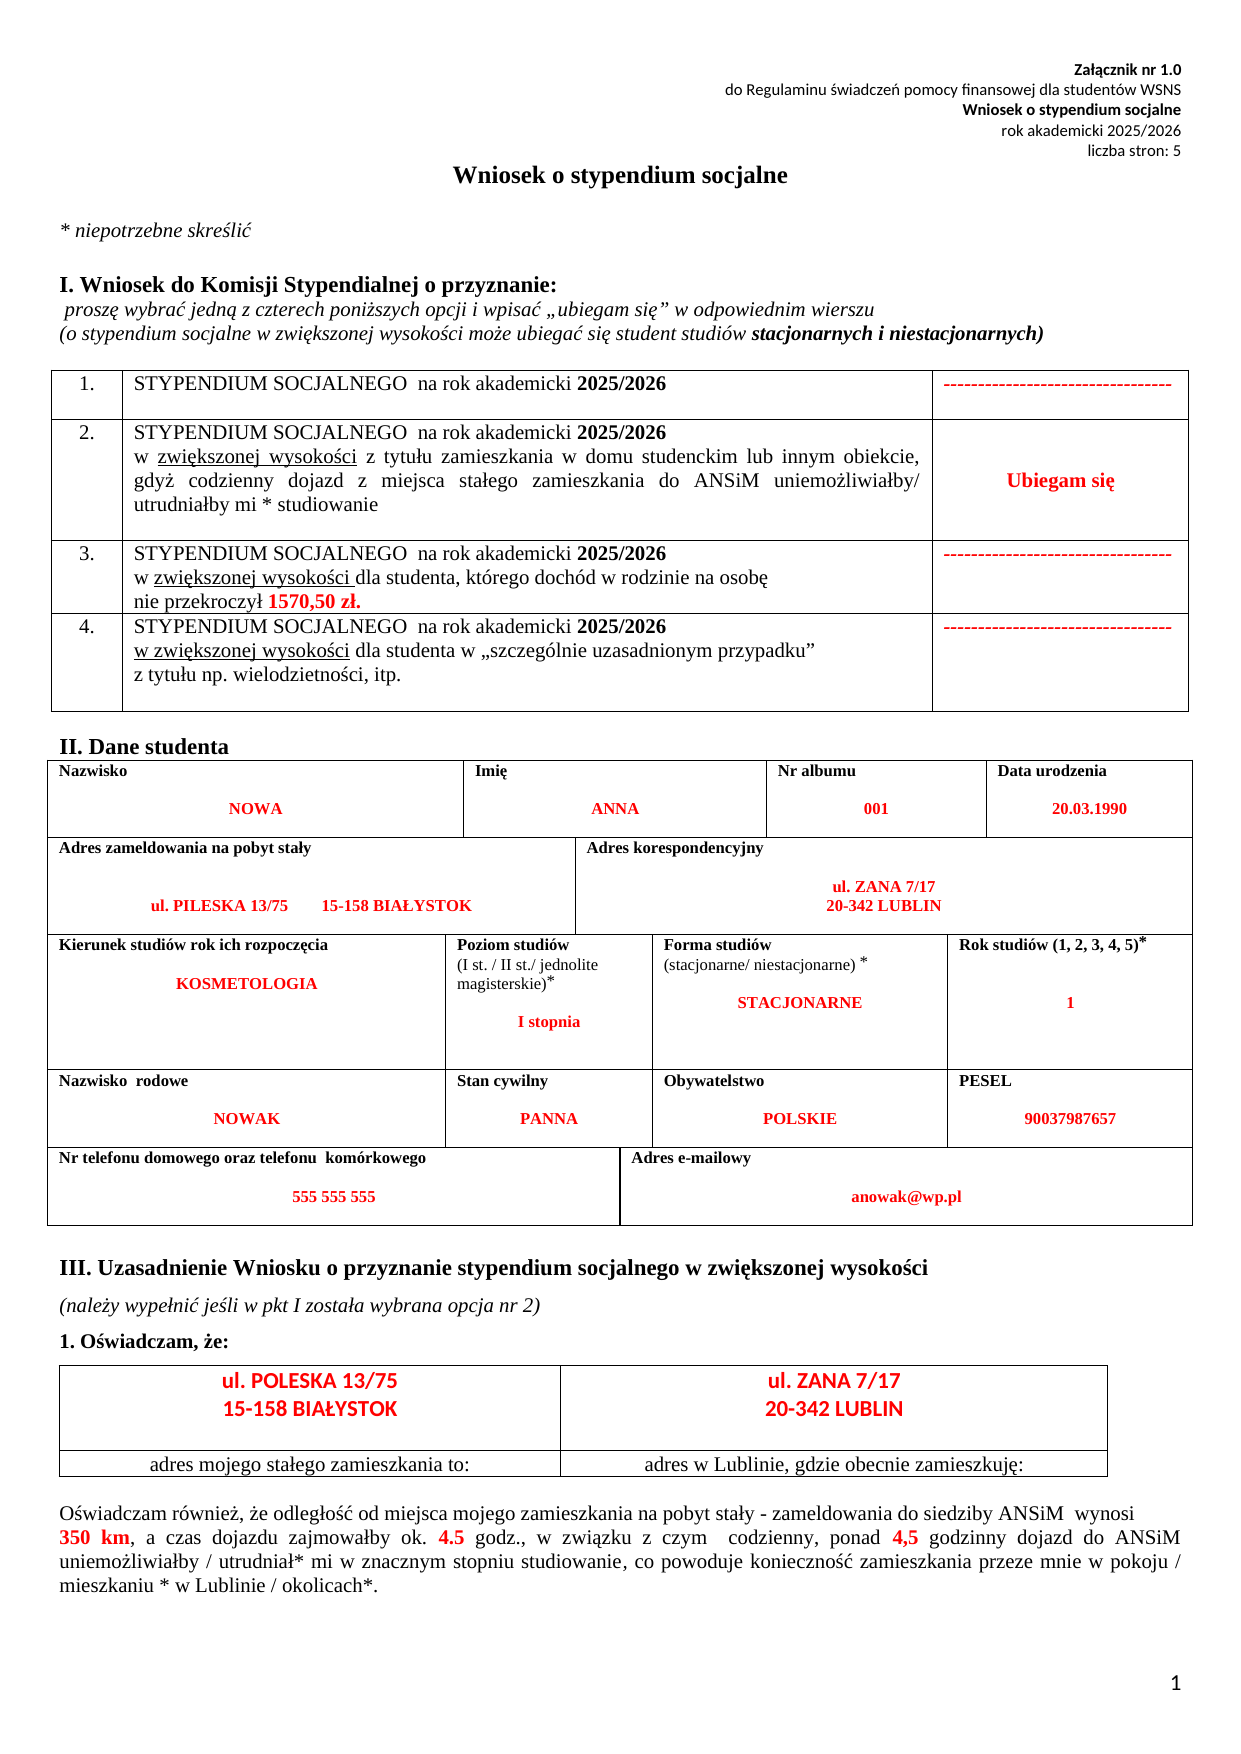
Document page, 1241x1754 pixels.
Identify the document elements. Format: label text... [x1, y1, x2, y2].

table_header Imię ANNA [464, 761, 766, 837]
table_cell PESEL 90037987657 [948, 1070, 1192, 1147]
text rok akademicki 2025/2026 [59, 120, 1181, 140]
table_cell STYPENDIUM SOCJALNEGO na rok akademicki 2025/2026 w zwiększonej wysokości dla studenta w „szczególnie uzasadnionym przypadku” z tytułu np. wielodzietności, itp. [123, 614, 932, 711]
text Załącznik nr 1.0 [59, 59, 1181, 79]
text II. Dane studenta [59, 733, 1181, 759]
text * niepotrzebne skreślić [59, 218, 1181, 242]
text I. Wniosek do Komisji Stypendialnej o przyznanie: [59, 271, 1181, 297]
table_cell Rok studiów (1, 2, 3, 4, 5) ⃰ 1 [948, 935, 1192, 1069]
text liczba stron: 5 [59, 140, 1181, 161]
table_cell --------------------------------- [933, 614, 1188, 711]
table_cell Obywatelstwo POLSKIE [653, 1070, 947, 1147]
table_cell Nazwisko rodowe NOWAK [48, 1070, 445, 1147]
table_cell Poziom studiów (I st. / II st./ jednolite magisterskie) ⃰ I stopnia [446, 935, 652, 1069]
table_cell STYPENDIUM SOCJALNEGO na rok akademicki 2025/2026 w zwiększonej wysokości dla studenta, którego dochód w rodzinie na osobę nie przekroczył 1570,50 zł. [123, 541, 932, 613]
table_cell Adres zameldowania na pobyt stały ul. PILESKA 13/75 15-158 BIAŁYSTOK [48, 838, 575, 934]
text 350 km, a czas dojazdu zajmowałby ok. 4.5 godz., w związku z czym codzienny, ponad 4,5 godzinny dojazd do ANSiM uniemożliwiałby / utrudniał* mi w znacznym stopniu studiowanie, co powoduje konieczność zamieszkania przeze mnie w pokoju / mieszkaniu * w Lublinie / okolicach*. [59, 1525, 1181, 1597]
text Oświadczam również, że odległość od miejsca mojego zamieszkania na pobyt stały - zameldowania do siedziby ANSiM wynosi [59, 1501, 1181, 1525]
table_header ul. POLESKA 13/75 15-158 BIAŁYSTOK [60, 1366, 560, 1450]
table_cell Adres e-mailowy anowak@wp.pl [621, 1148, 1192, 1225]
text (o stypendium socjalne w zwiększonej wysokości może ubiegać się student studiów stacjonarnych i niestacjonarnych) [59, 321, 1181, 345]
table_cell --------------------------------- [933, 541, 1188, 613]
table_cell Forma studiów (stacjonarne/ niestacjonarne) ⃰ STACJONARNE [653, 935, 947, 1069]
table_cell 3. [52, 541, 122, 613]
table_header Nr albumu 001 [767, 761, 986, 837]
table_header 1. [52, 371, 122, 419]
table_cell 4. [52, 614, 122, 711]
table_cell Adres korespondencyjny ul. ZANA 7/17 20-342 LUBLIN [576, 838, 1192, 934]
table_cell 2. [52, 420, 122, 540]
table_cell Kierunek studiów rok ich rozpoczęcia KOSMETOLOGIA [48, 935, 445, 1069]
table_header ul. ZANA 7/17 20-342 LUBLIN [561, 1366, 1107, 1450]
table_header Nazwisko NOWA [48, 761, 463, 837]
table_cell STYPENDIUM SOCJALNEGO na rok akademicki 2025/2026 w zwiększonej wysokości z tytułu zamieszkania w domu studenckim lub innym obiekcie, gdyż codzienny dojazd z miejsca stałego zamieszkania do ANSiM uniemożliwiałby/ utrudniałby mi * studiowanie [123, 420, 932, 540]
text Wniosek o stypendium socjalne [59, 100, 1181, 120]
text proszę wybrać jedną z czterech poniższych opcji i wpisać „ubiegam się” w odpowiednim wierszu [59, 297, 1181, 321]
table_cell Ubiegam się [933, 420, 1188, 540]
text (należy wypełnić jeśli w pkt I została wybrana opcja nr 2) [59, 1293, 1181, 1317]
table_cell adres w Lublinie, gdzie obecnie zamieszkuję: [561, 1451, 1107, 1476]
table_header Data urodzenia 20.03.1990 [987, 761, 1192, 837]
text III. Uzasadnienie Wniosku o przyznanie stypendium socjalnego w zwiększonej wysokości [59, 1254, 1181, 1280]
table_cell Stan cywilny PANNA [446, 1070, 652, 1147]
table_cell Nr telefonu domowego oraz telefonu komórkowego 555 555 555 [48, 1148, 619, 1225]
table_cell adres mojego stałego zamieszkania to: [60, 1451, 560, 1476]
table_header --------------------------------- [933, 371, 1188, 419]
text do Regulaminu świadczeń pomocy finansowej dla studentów WSNS [59, 79, 1181, 100]
table_header STYPENDIUM SOCJALNEGO na rok akademicki 2025/2026 [123, 371, 932, 419]
text 1. Oświadczam, że: [59, 1329, 1181, 1353]
text Wniosek o stypendium socjalne [59, 161, 1181, 189]
